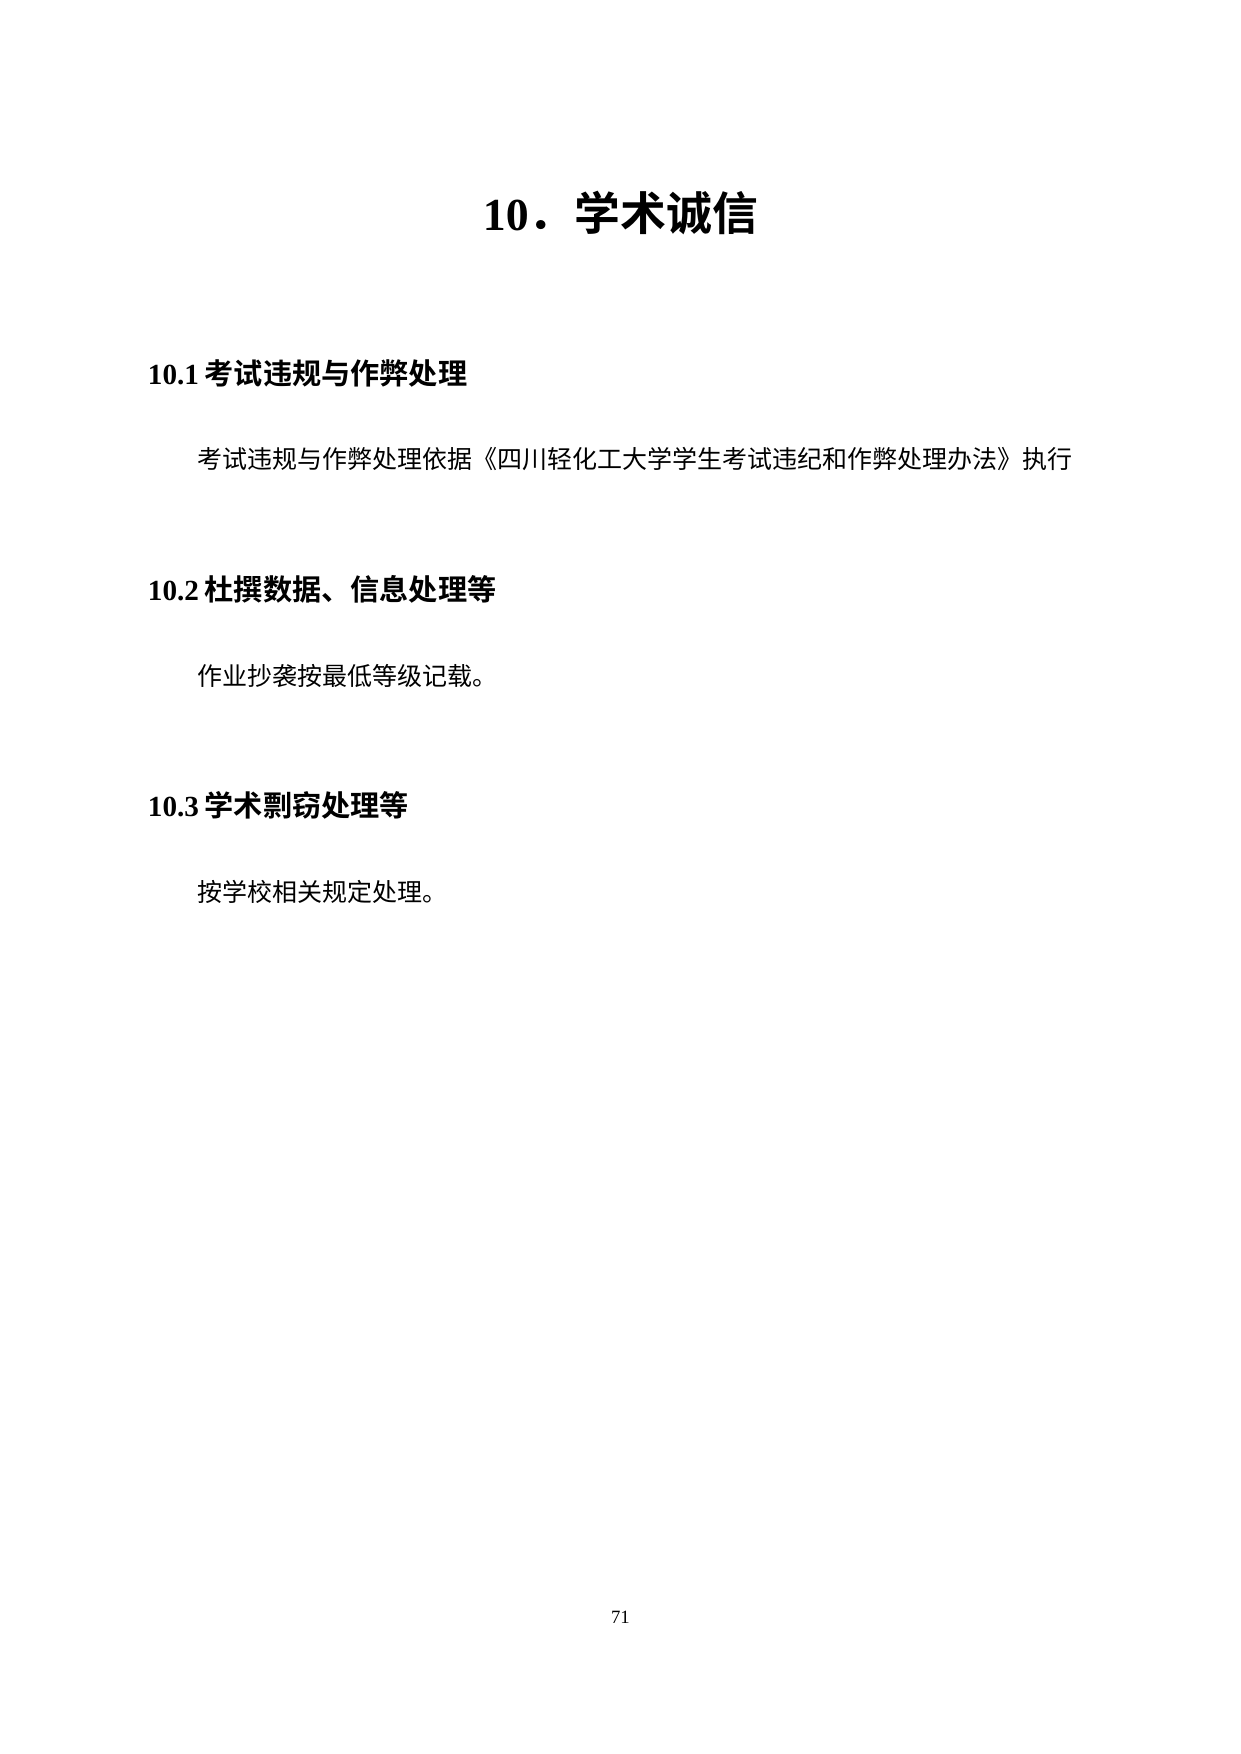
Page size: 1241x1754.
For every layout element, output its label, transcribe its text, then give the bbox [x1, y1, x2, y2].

subtitle 10．学术诚信 [148, 162, 1092, 259]
text 按学校相关规定处理。 [148, 858, 1092, 923]
subtitle 10.3学术剽窃处理等 [148, 772, 1092, 837]
subtitle 10.2杜撰数据、信息处理等 [148, 556, 1092, 621]
text 作业抄袭按最低等级记载。 [148, 642, 1092, 707]
subtitle 10.1考试违规与作弊处理 [148, 339, 1092, 404]
text 考试违规与作弊处理依据《四川轻化工大学学生考试违纪和作弊处理办法》执行 [148, 426, 1092, 491]
